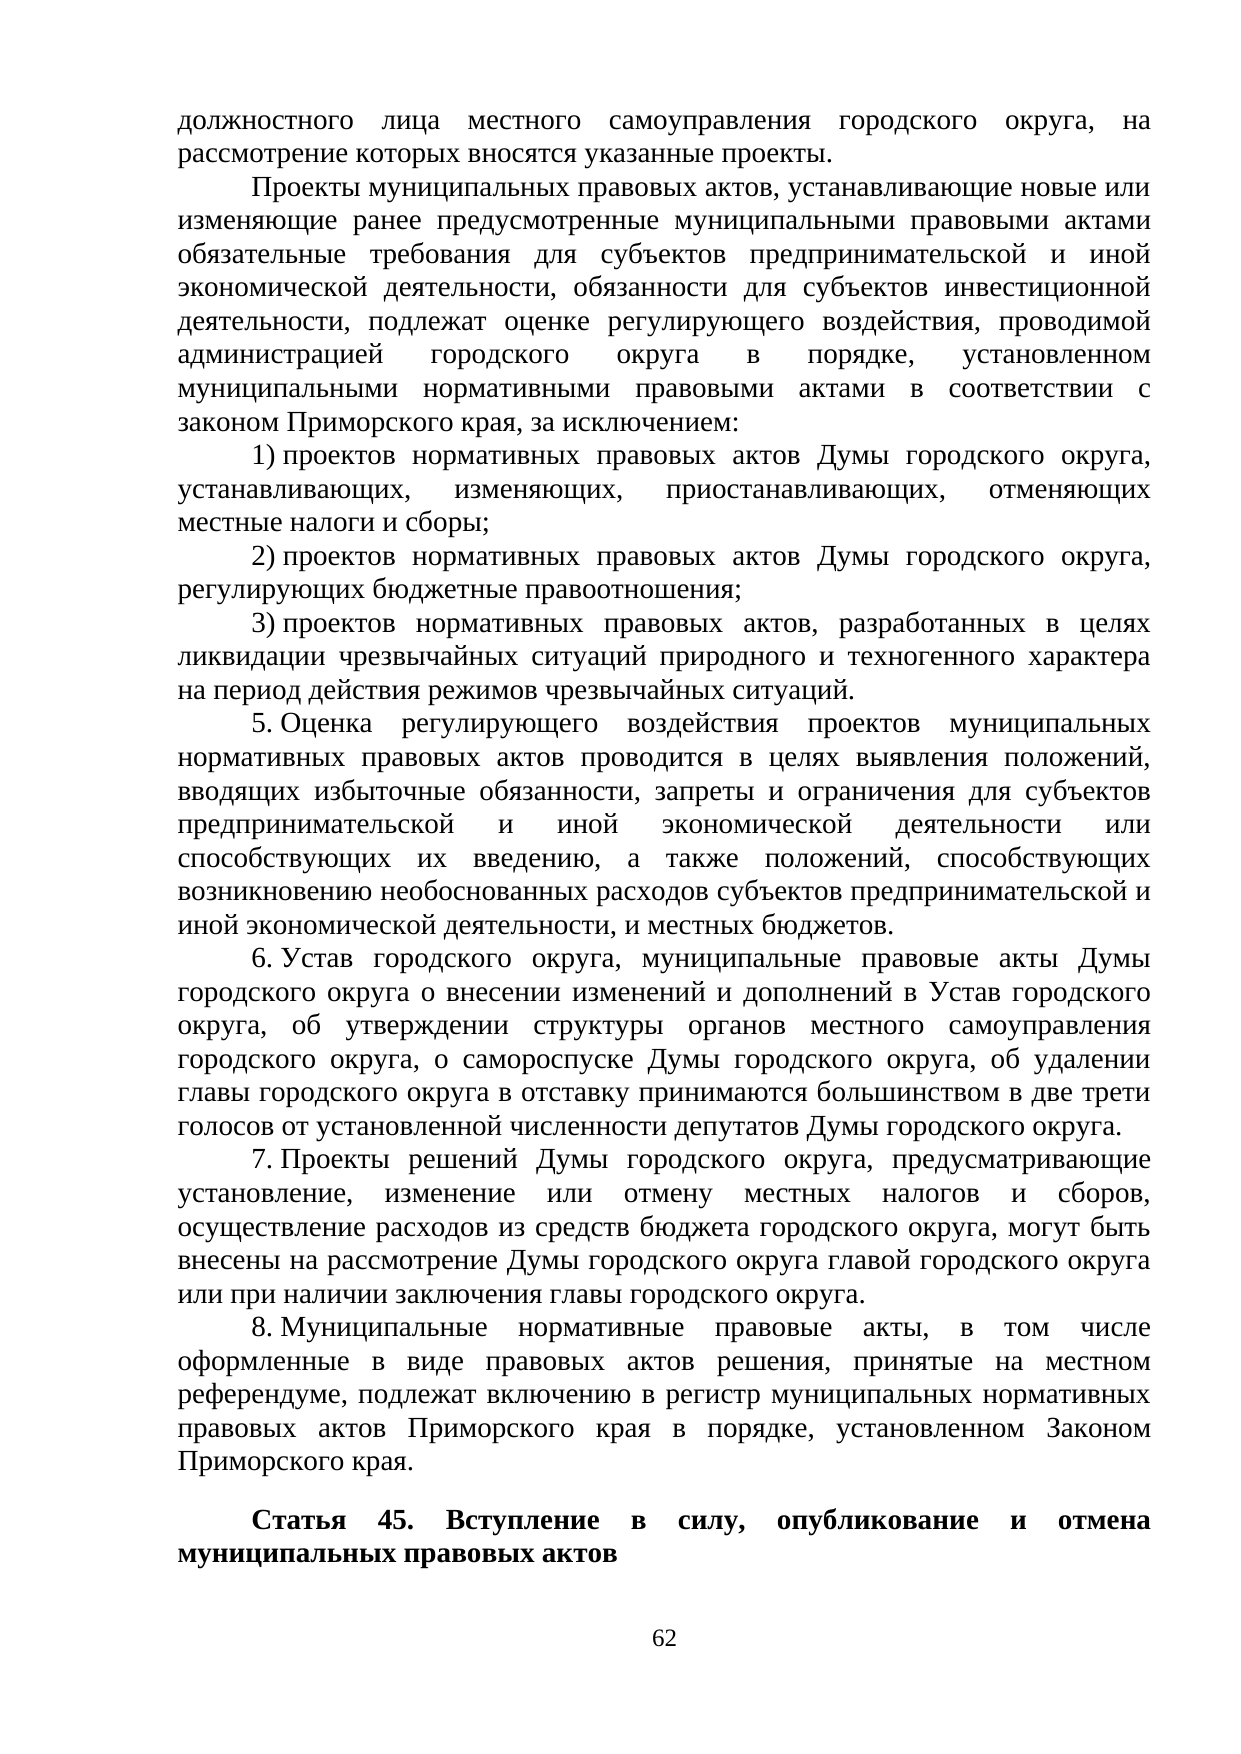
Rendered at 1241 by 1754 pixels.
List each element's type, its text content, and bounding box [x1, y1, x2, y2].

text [177, 102, 1152, 169]
text 8. Муниципальные нормативные правовые акты, в том числе оформленные в виде правовых актов решения, принятые на местном референдуме, подлежат включению в регистр муниципальных нормативных правовых актов Приморского края в порядке, установленном Законом Приморского края. [177, 1309, 1152, 1477]
text Статья 45. Вступление в силу, опубликование и отмена муниципальных правовых актов [177, 1502, 1152, 1569]
text 6. Устав городского округа, муниципальные правовые акты Думы городского округа о внесении изменений и дополнений в Устав городского округа, об утверждении структуры органов местного самоуправления городского округа, о самороспуске Думы городского округа, об удалении главы городского округа в отставку принимаются большинством в две трети голосов от установленной численности депутатов Думы городского округа. [177, 940, 1152, 1142]
text 1) проектов нормативных правовых актов Думы городского округа, устанавливающих, изменяющих, приостанавливающих, отменяющих местные налоги и сборы; [177, 437, 1152, 538]
text Проекты муниципальных правовых актов, устанавливающие новые или изменяющие ранее предусмотренные муниципальными правовыми актами обязательные требования для субъектов предпринимательской и иной экономической деятельности, обязанности для субъектов инвестиционной деятельности, подлежат оценке регулирующего воздействия, проводимой администрацией городского округа в порядке, установленном муниципальными нормативными правовыми актами в соответствии с законом Приморского края, за исключением: [177, 169, 1152, 437]
text 7. Проекты решений Думы городского округа, предусматривающие установление, изменение или отмену местных налогов и сборов, осуществление расходов из средств бюджета городского округа, могут быть внесены на рассмотрение Думы городского округа главой городского округа или при наличии заключения главы городского округа. [177, 1142, 1152, 1309]
text 3) проектов нормативных правовых актов, разработанных в целях ликвидации чрезвычайных ситуаций природного и техногенного характера на период действия режимов чрезвычайных ситуаций. [177, 605, 1152, 706]
text 2) проектов нормативных правовых актов Думы городского округа, регулирующих бюджетные правоотношения; [177, 538, 1152, 605]
text 5. Оценка регулирующего воздействия проектов муниципальных нормативных правовых актов проводится в целях выявления положений, вводящих избыточные обязанности, запреты и ограничения для субъектов предпринимательской и иной экономической деятельности или способствующих их введению, а также положений, способствующих возникновению необоснованных расходов субъектов предпринимательской и иной экономической деятельности, и местных бюджетов. [177, 706, 1152, 940]
